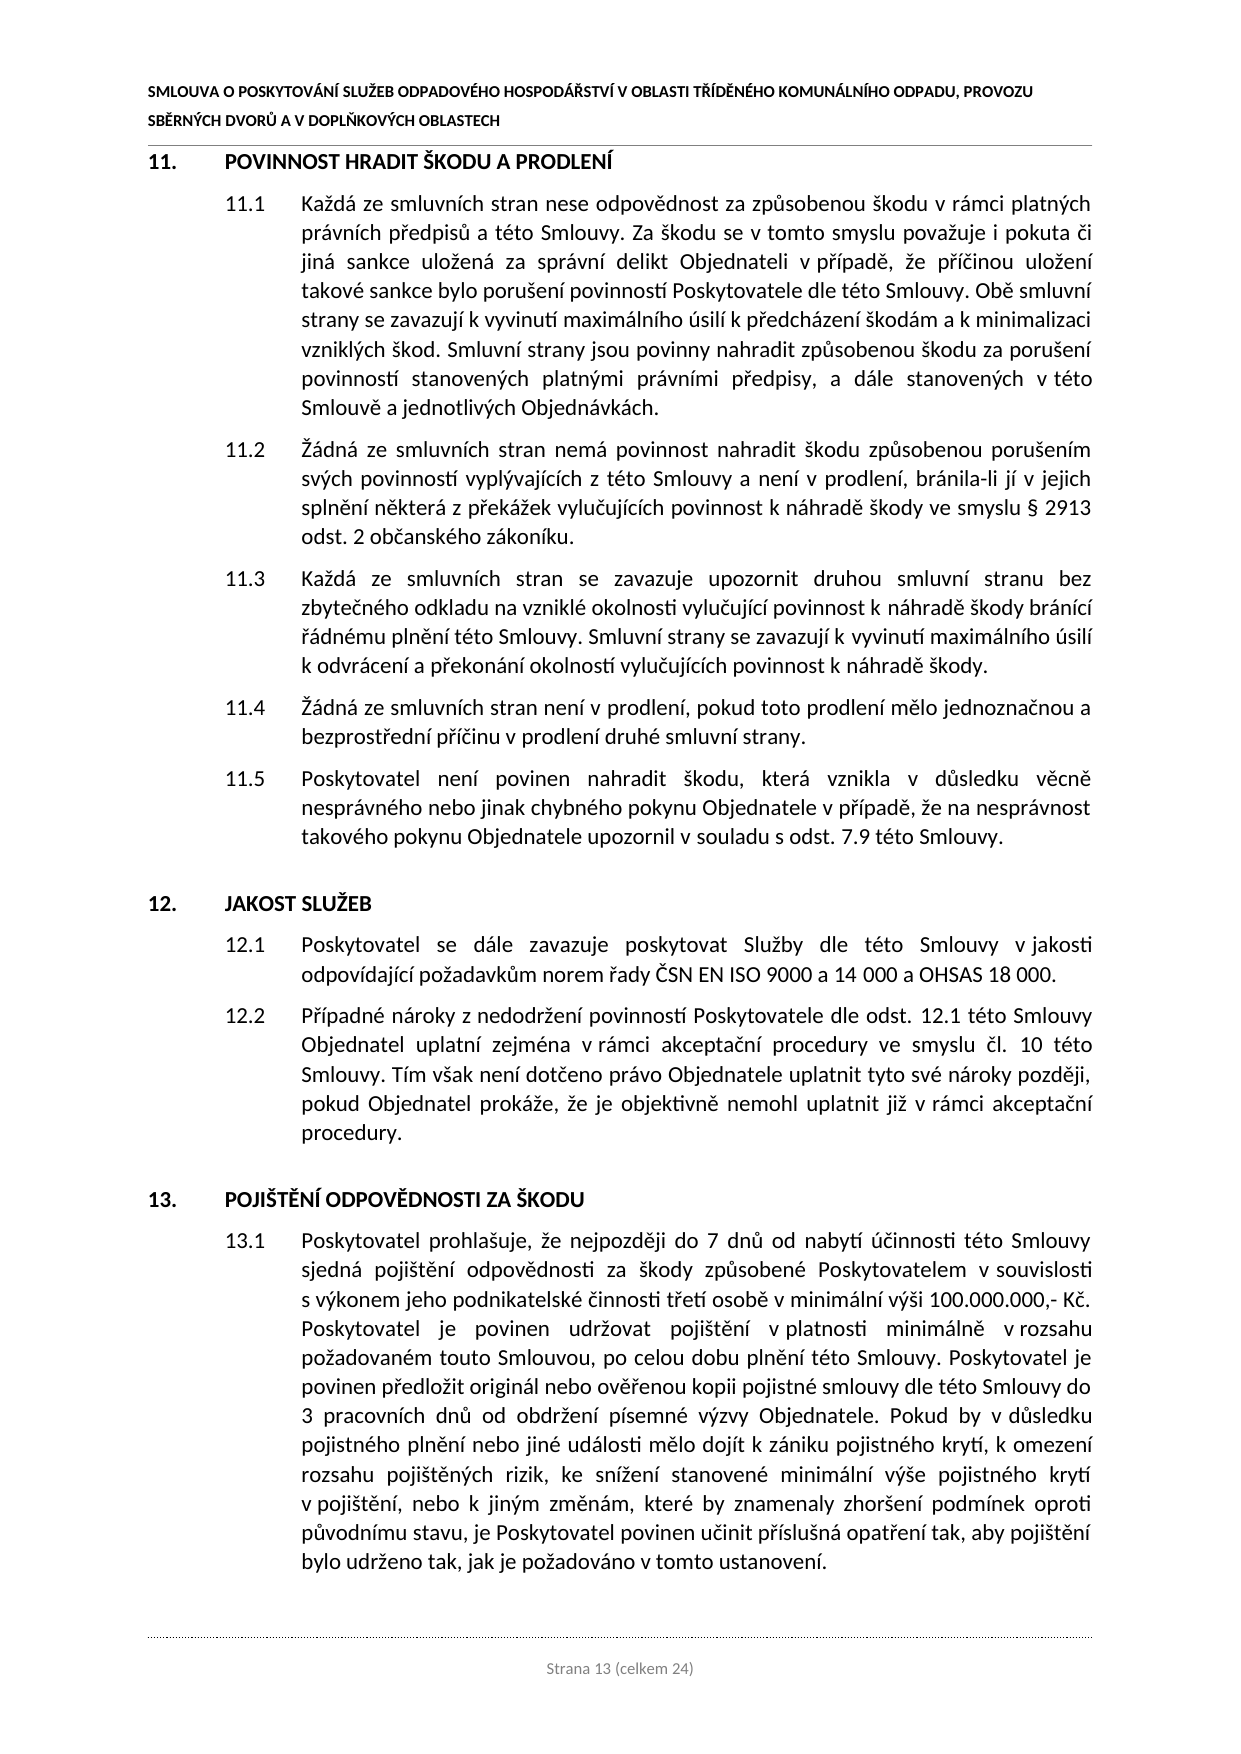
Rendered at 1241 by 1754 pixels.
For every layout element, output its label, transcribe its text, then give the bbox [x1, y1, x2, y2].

text Případné nároky z nedodržení povinností Poskytovatele dle odst. 12.1 této Smlouvy Objednatel uplatní zejména v rámci akceptační procedury ve smyslu čl. 10 této Smlouvy. Tím však není dotčeno právo Objednatele uplatnit tyto své nároky později, pokud Objednatel prokáže, že je objektivně nemohl uplatnit již v rámci akceptační procedury. [224, 1000, 1092, 1146]
text POJIŠTĚNÍ ODPOVĚDNOSTI ZA ŠKODU [148, 1184, 1092, 1213]
text Poskytovatel prohlašuje, že nejpozději do 7 dnů od nabytí účinnosti této Smlouvy sjedná pojištění odpovědnosti za škody způsobené Poskytovatelem v souvislosti s výkonem jeho podnikatelské činnosti třetí osobě v minimální výši 100.000.000,- Kč. Poskytovatel je povinen udržovat pojištění v platnosti minimálně v rozsahu požadovaném touto Smlouvou, po celou dobu plnění této Smlouvy. Poskytovatel je povinen předložit originál nebo ověřenou kopii pojistné smlouvy dle této Smlouvy do 3 pracovních dnů od obdržení písemné výzvy Objednatele. Pokud by v důsledku pojistného plnění nebo jiné události mělo dojít k zániku pojistného krytí, k omezení rozsahu pojištěných rizik, ke snížení stanovené minimální výše pojistného krytí v pojištění, nebo k jiným změnám, které by znamenaly zhoršení podmínek oproti původnímu stavu, je Poskytovatel povinen učinit příslušná opatření tak, aby pojištění bylo udrženo tak, jak je požadováno v tomto ustanovení. [224, 1225, 1092, 1575]
text Poskytovatel se dále zavazuje poskytovat Služby dle této Smlouvy v jakosti odpovídající požadavkům norem řady ČSN EN ISO 9000 a 14 000 a OHSAS 18 000. [224, 929, 1092, 988]
text Každá ze smluvních stran nese odpovědnost za způsobenou škodu v rámci platných právních předpisů a této Smlouvy. Za škodu se v tomto smyslu považuje i pokuta či jiná sankce uložená za správní delikt Objednateli v případě, že příčinou uložení takové sankce bylo porušení povinností Poskytovatele dle této Smlouvy. Obě smluvní strany se zavazují k vyvinutí maximálního úsilí k předcházení škodám a k minimalizaci vzniklých škod. Smluvní strany jsou povinny nahradit způsobenou škodu za porušení povinností stanovených platnými právními předpisy, a dále stanovených v této Smlouvě a jednotlivých Objednávkách. [224, 188, 1092, 421]
text Žádná ze smluvních stran není v prodlení, pokud toto prodlení mělo jednoznačnou a bezprostřední příčinu v prodlení druhé smluvní strany. [224, 692, 1092, 750]
text Každá ze smluvních stran se zavazuje upozornit druhou smluvní stranu bez zbytečného odkladu na vzniklé okolnosti vylučující povinnost k náhradě škody bránící řádnému plnění této Smlouvy. Smluvní strany se zavazují k vyvinutí maximálního úsilí k odvrácení a překonání okolností vylučujících povinnost k náhradě škody. [224, 563, 1092, 679]
text Žádná ze smluvních stran nemá povinnost nahradit škodu způsobenou porušením svých povinností vyplývajících z této Smlouvy a není v prodlení, bránila-li jí v jejich splnění některá z překážek vylučujících povinnost k náhradě škody ve smyslu § 2913 odst. 2 občanského zákoníku. [224, 434, 1092, 550]
text JAKOST SLUŽEB [148, 888, 1092, 917]
text POVINNOST HRADIT ŠKODU A PRODLENÍ [148, 146, 1092, 175]
text Poskytovatel není povinen nahradit škodu, která vznikla v důsledku věcně nesprávného nebo jinak chybného pokynu Objednatele v případě, že na nesprávnost takového pokynu Objednatele upozornil v souladu s odst. 7.9 této Smlouvy. [224, 763, 1092, 850]
